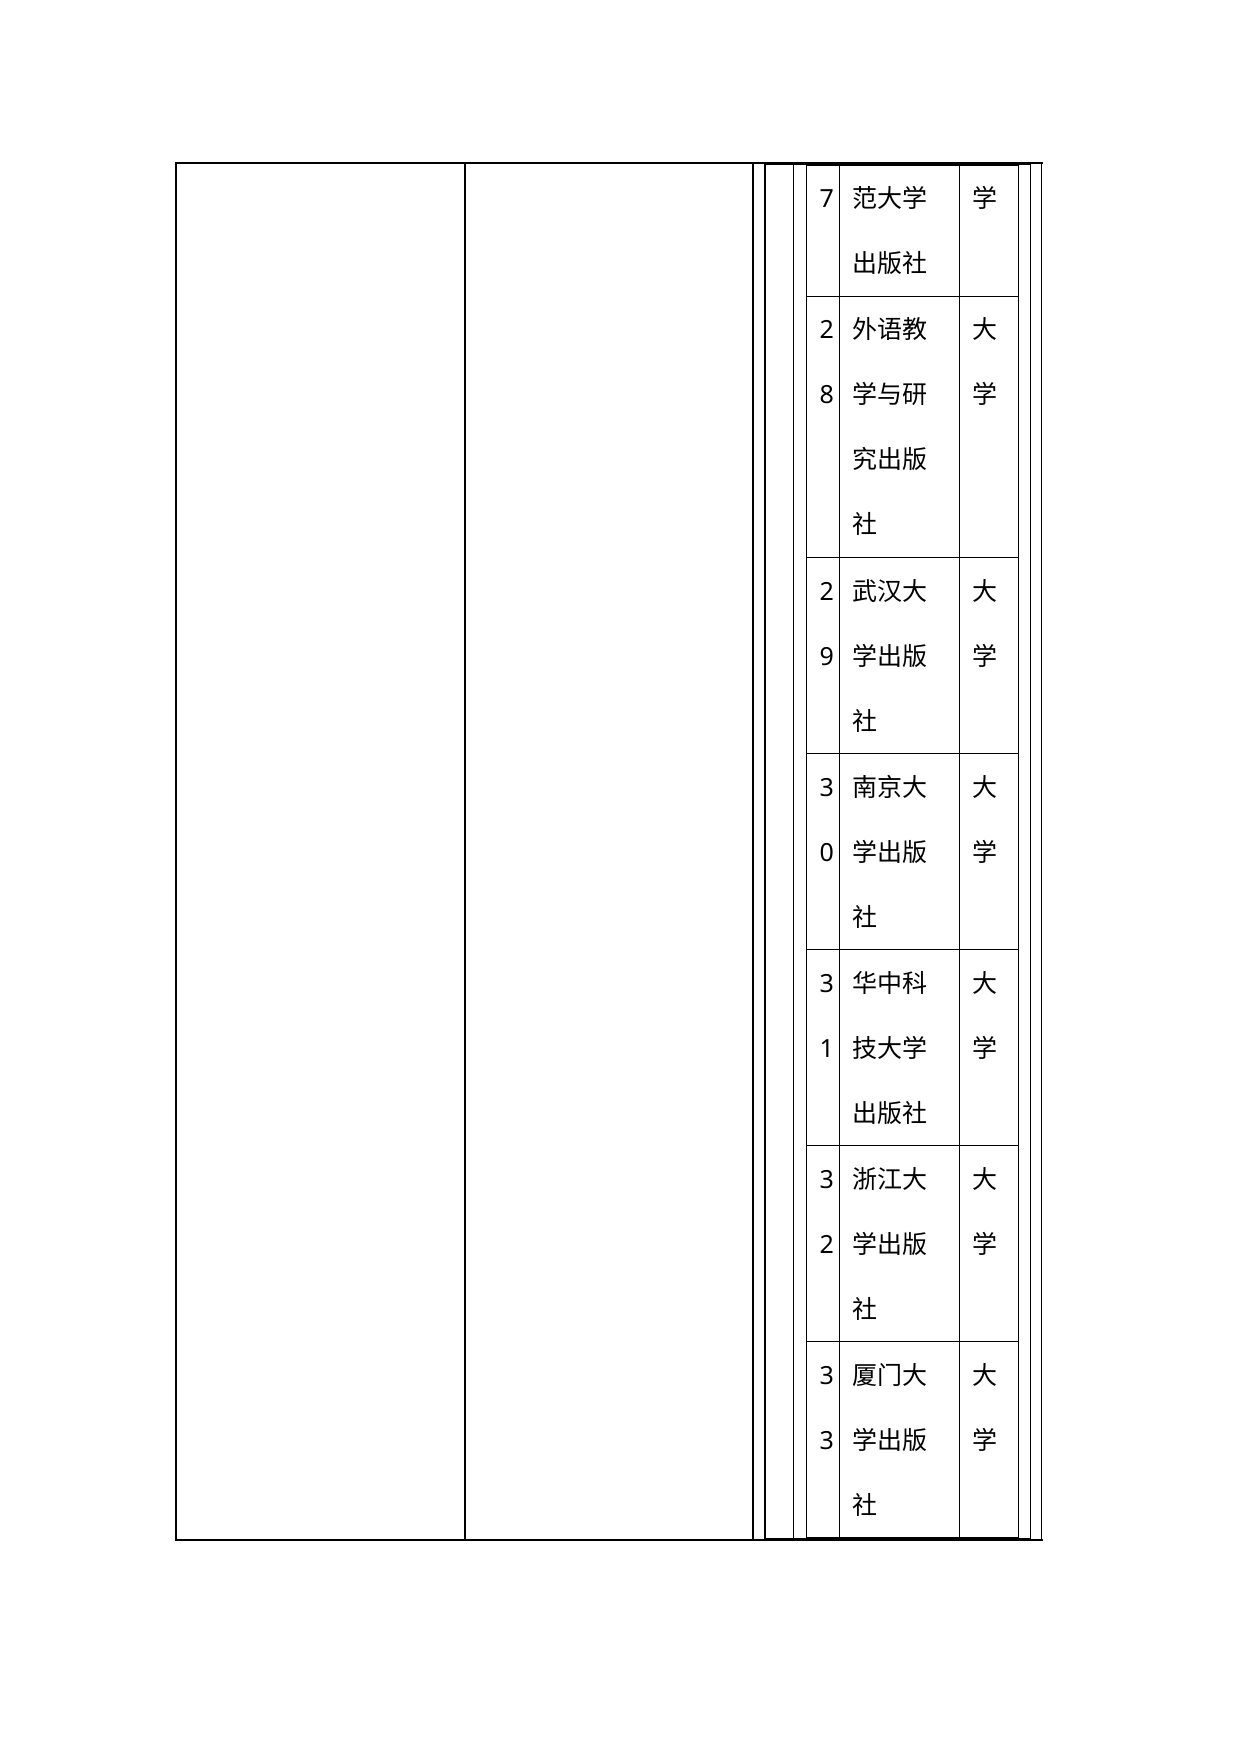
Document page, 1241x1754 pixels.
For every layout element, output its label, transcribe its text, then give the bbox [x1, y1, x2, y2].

table_cell [177, 164, 464, 1539]
table_cell [807, 1146, 839, 1341]
table_cell [766, 165, 793, 1538]
table_cell [1031, 164, 1041, 1539]
table_cell [807, 950, 839, 1145]
table_cell [960, 297, 1018, 557]
table_cell [754, 164, 764, 1539]
table_cell [960, 950, 1018, 1145]
table_cell [807, 558, 839, 753]
table_cell [960, 558, 1018, 753]
table_cell [960, 1342, 1018, 1537]
table_cell [807, 1342, 839, 1537]
table_cell [960, 1146, 1018, 1341]
table_cell [807, 166, 839, 296]
table_cell [960, 754, 1018, 949]
table_cell [840, 1146, 959, 1341]
table_cell [840, 558, 959, 753]
table_cell [1019, 165, 1030, 1538]
table_cell [960, 166, 1018, 296]
table_cell [840, 166, 959, 296]
table_cell 1 [466, 164, 752, 1539]
table_cell [807, 754, 839, 949]
table_cell [807, 297, 839, 557]
table_cell [840, 754, 959, 949]
table_cell [840, 950, 959, 1145]
table_cell [840, 297, 959, 557]
table_cell [794, 165, 806, 1538]
table_cell [840, 1342, 959, 1537]
